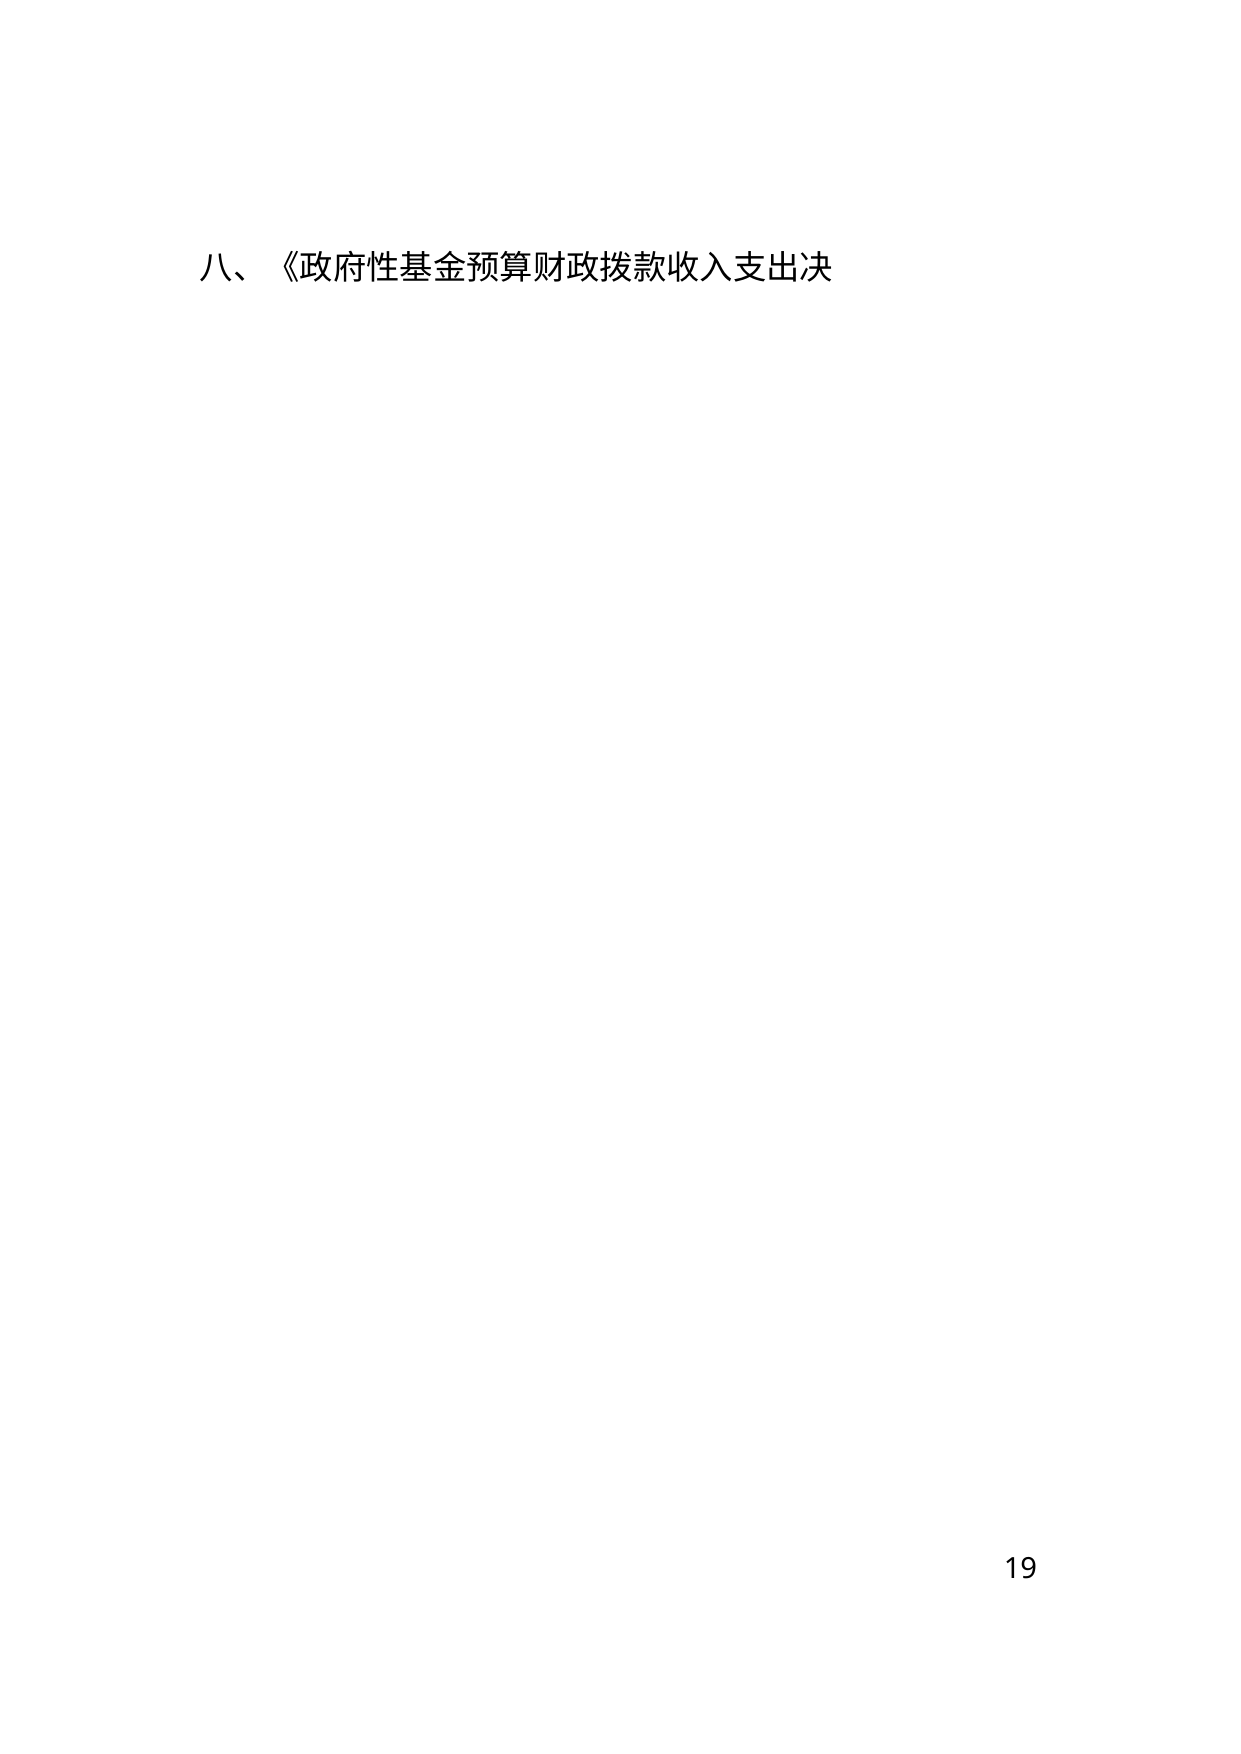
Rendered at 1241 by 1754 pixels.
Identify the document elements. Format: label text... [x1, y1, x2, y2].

text 八、《政府性基金预算财政拨款收入支出决 [133, 220, 1107, 311]
